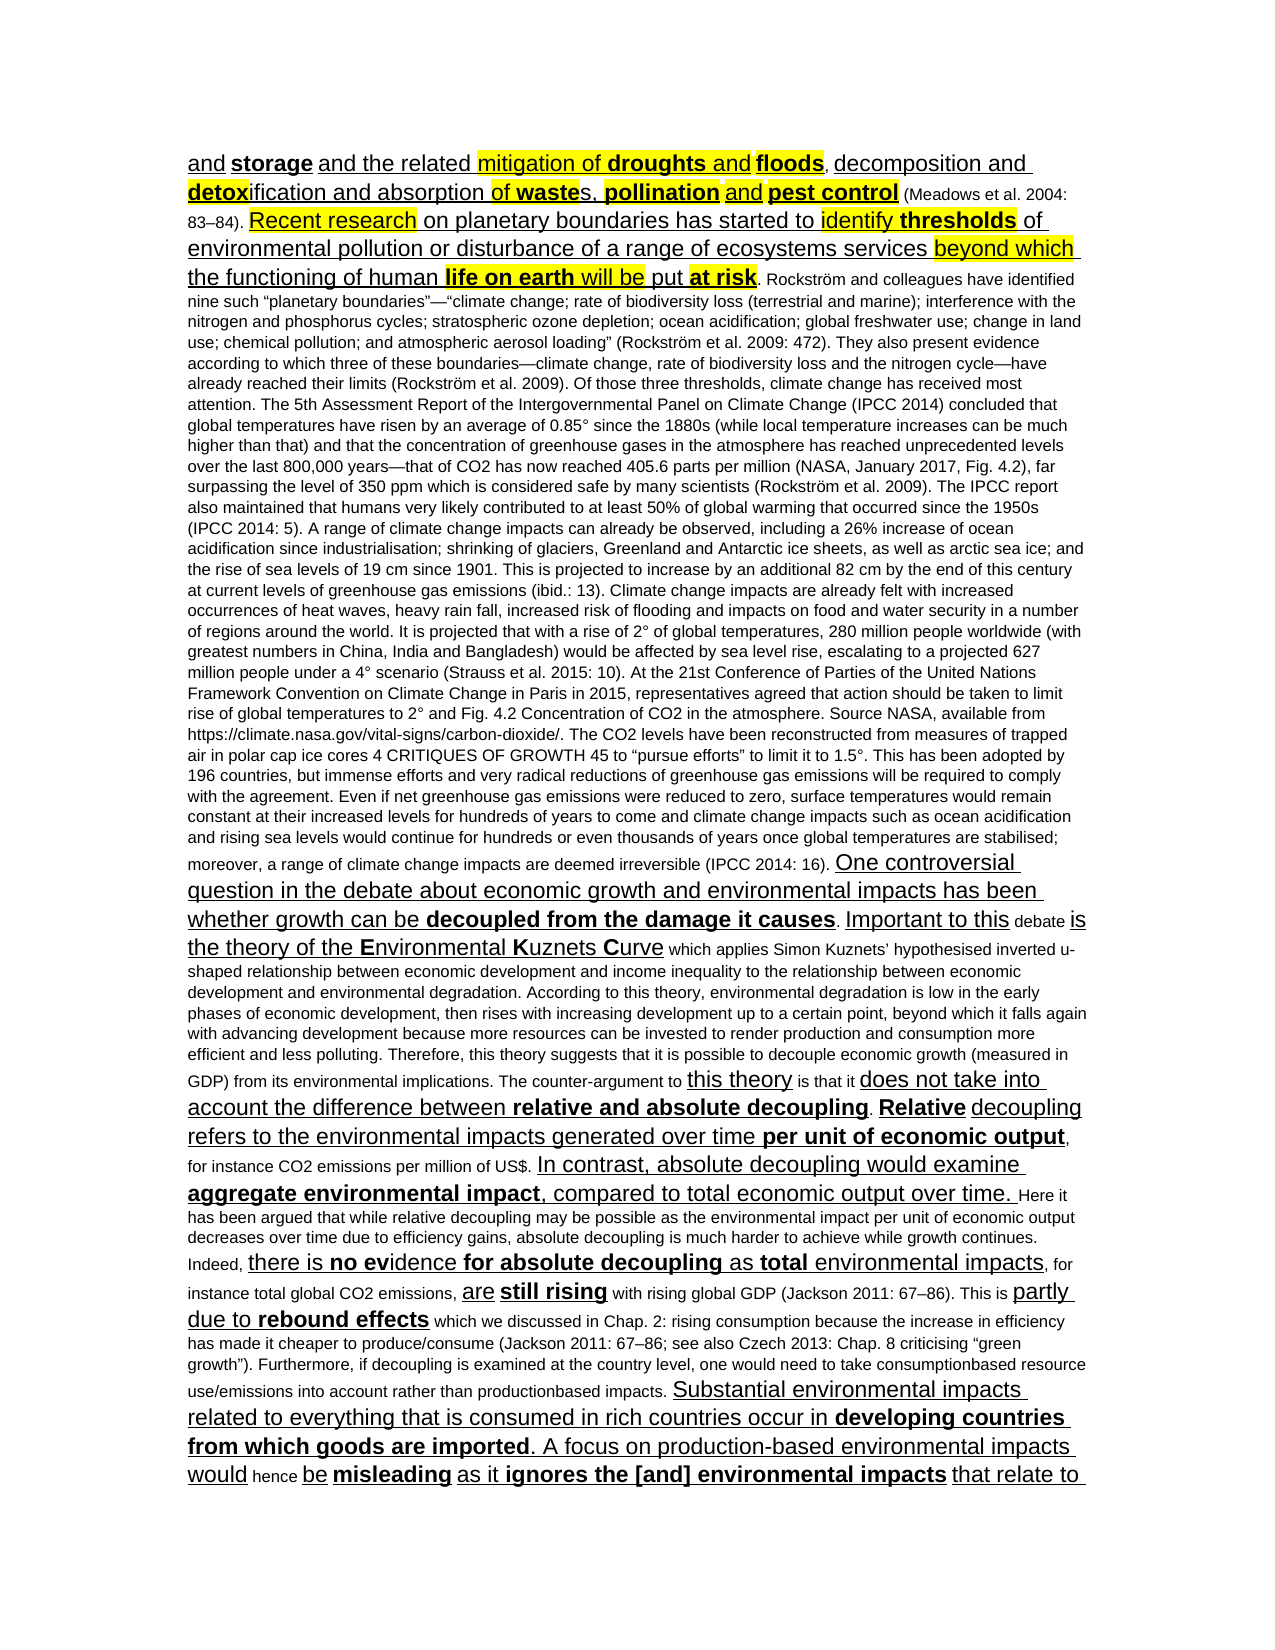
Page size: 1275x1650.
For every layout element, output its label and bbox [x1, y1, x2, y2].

text [187, 150, 1087, 1488]
